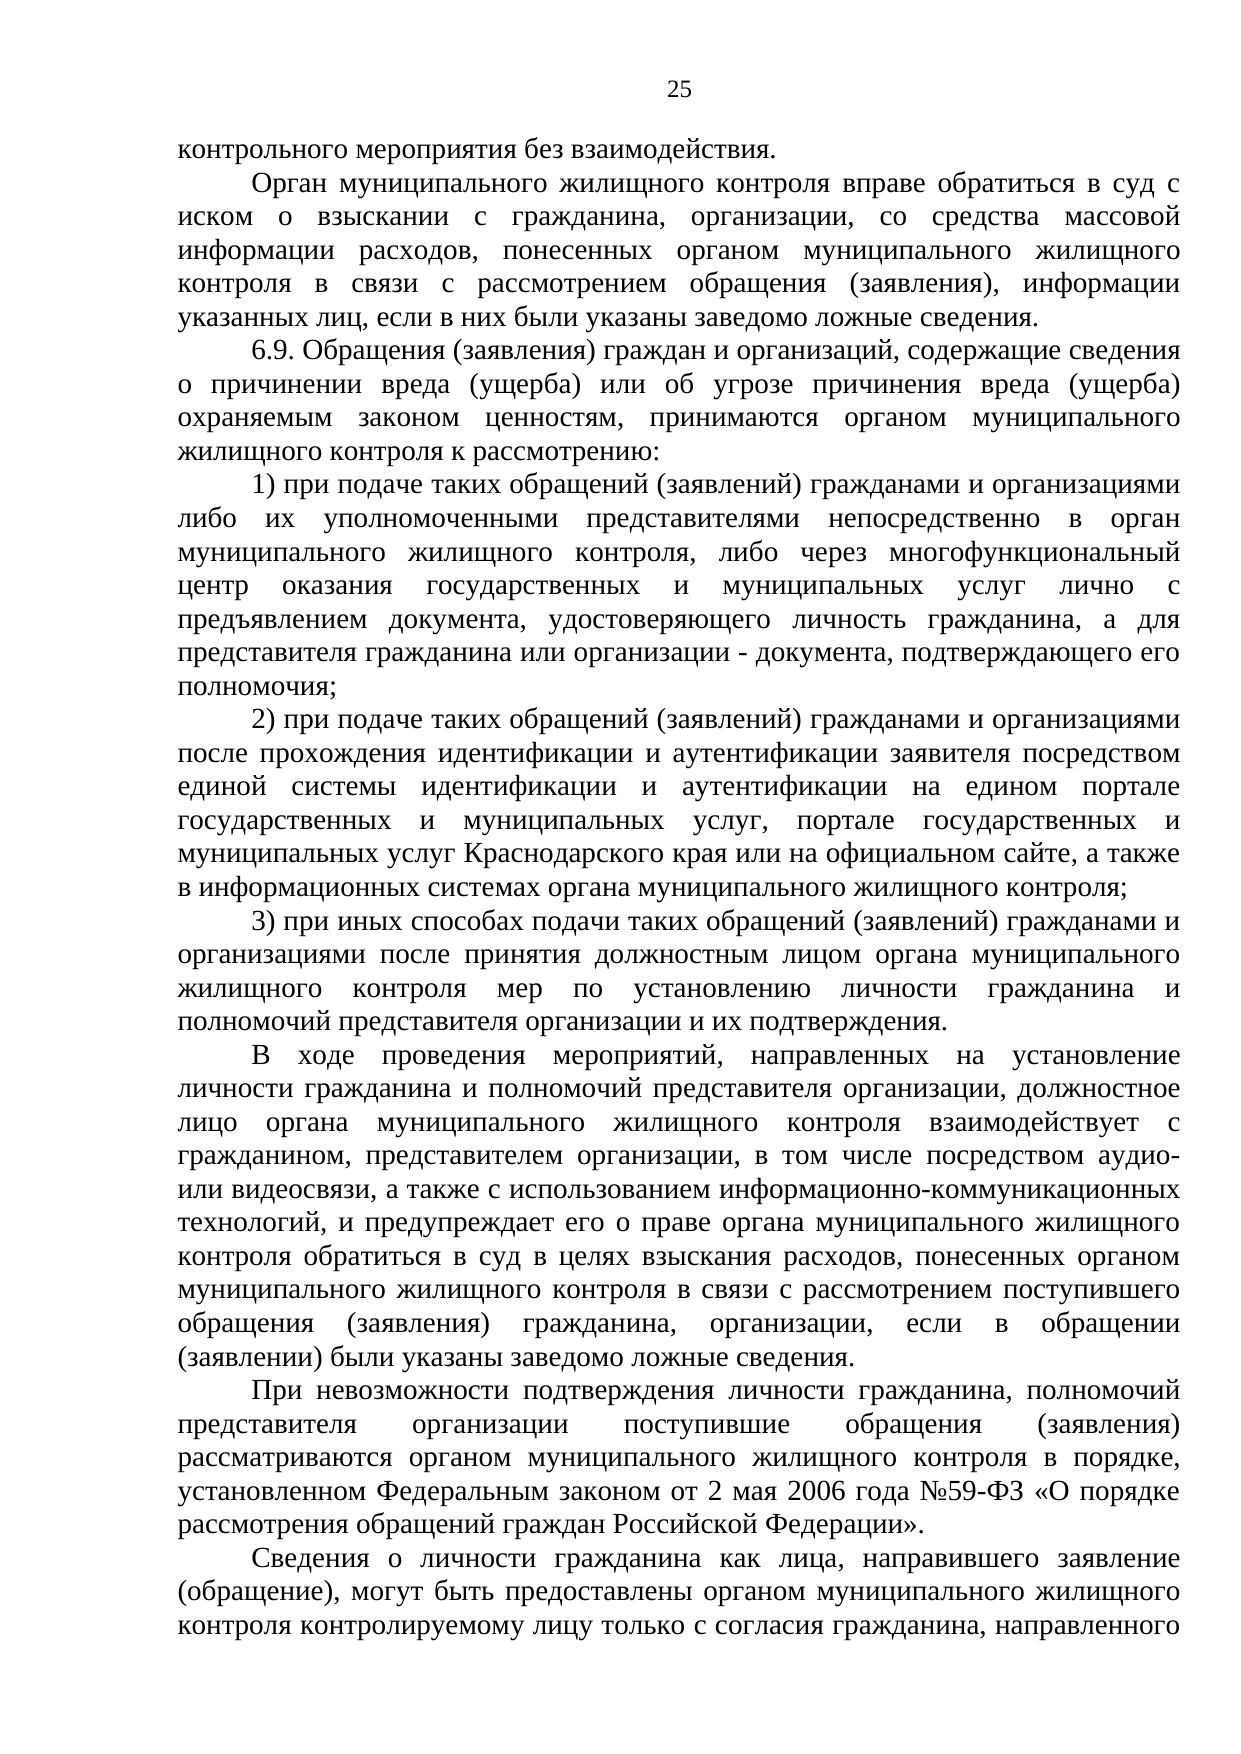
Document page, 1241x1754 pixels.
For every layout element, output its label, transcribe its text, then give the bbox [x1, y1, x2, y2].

text При невозможности подтверждения личности гражданина, полномочий представителя организации поступившие обращения (заявления) рассматриваются органом муниципального жилищного контроля в порядке, установленном Федеральным законом от 2 мая 2006 года №59-ФЗ «О порядке рассмотрения обращений граждан Российской Федерации». [177, 1372, 1181, 1540]
text 1) при подаче таких обращений (заявлений) гражданами и организациями либо их уполномоченными представителями непосредственно в орган муниципального жилищного контроля, либо через многофункциональный центр оказания государственных и муниципальных услуг лично с предъявлением документа, удостоверяющего личность гражданина, а для представителя гражданина или организации - документа, подтверждающего его полномочия; [177, 467, 1181, 701]
text В ходе проведения мероприятий, направленных на установление личности гражданина и полномочий представителя организации, должностное лицо органа муниципального жилищного контроля взаимодействует с гражданином, представителем организации, в том числе посредством аудио- или видеосвязи, а также с использованием информационно-коммуникационных технологий, и предупреждает его о праве органа муниципального жилищного контроля обратиться в суд в целях взыскания расходов, понесенных органом муниципального жилищного контроля в связи с рассмотрением поступившего обращения (заявления) гражданина, организации, если в обращении (заявлении) были указаны заведомо ложные сведения. [177, 1037, 1181, 1372]
text 3) при иных способах подачи таких обращений (заявлений) гражданами и организациями после принятия должностным лицом органа муниципального жилищного контроля мер по установлению личности гражданина и полномочий представителя организации и их подтверждения. [177, 903, 1181, 1037]
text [177, 131, 1181, 165]
text 6.9. Обращения (заявления) граждан и организаций, содержащие сведения о причинении вреда (ущерба) или об угрозе причинения вреда (ущерба) охраняемым законом ценностям, принимаются органом муниципального жилищного контроля к рассмотрению: [177, 332, 1181, 467]
text 2) при подаче таких обращений (заявлений) гражданами и организациями после прохождения идентификации и аутентификации заявителя посредством единой системы идентификации и аутентификации на едином портале государственных и муниципальных услуг, портале государственных и муниципальных услуг Краснодарского края или на официальном сайте, а также в информационных системах органа муниципального жилищного контроля; [177, 701, 1181, 903]
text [177, 1540, 1181, 1641]
text Орган муниципального жилищного контроля вправе обратиться в суд с иском о взыскании с гражданина, организации, со средства массовой информации расходов, понесенных органом муниципального жилищного контроля в связи с рассмотрением обращения (заявления), информации указанных лиц, если в них были указаны заведомо ложные сведения. [177, 165, 1181, 332]
